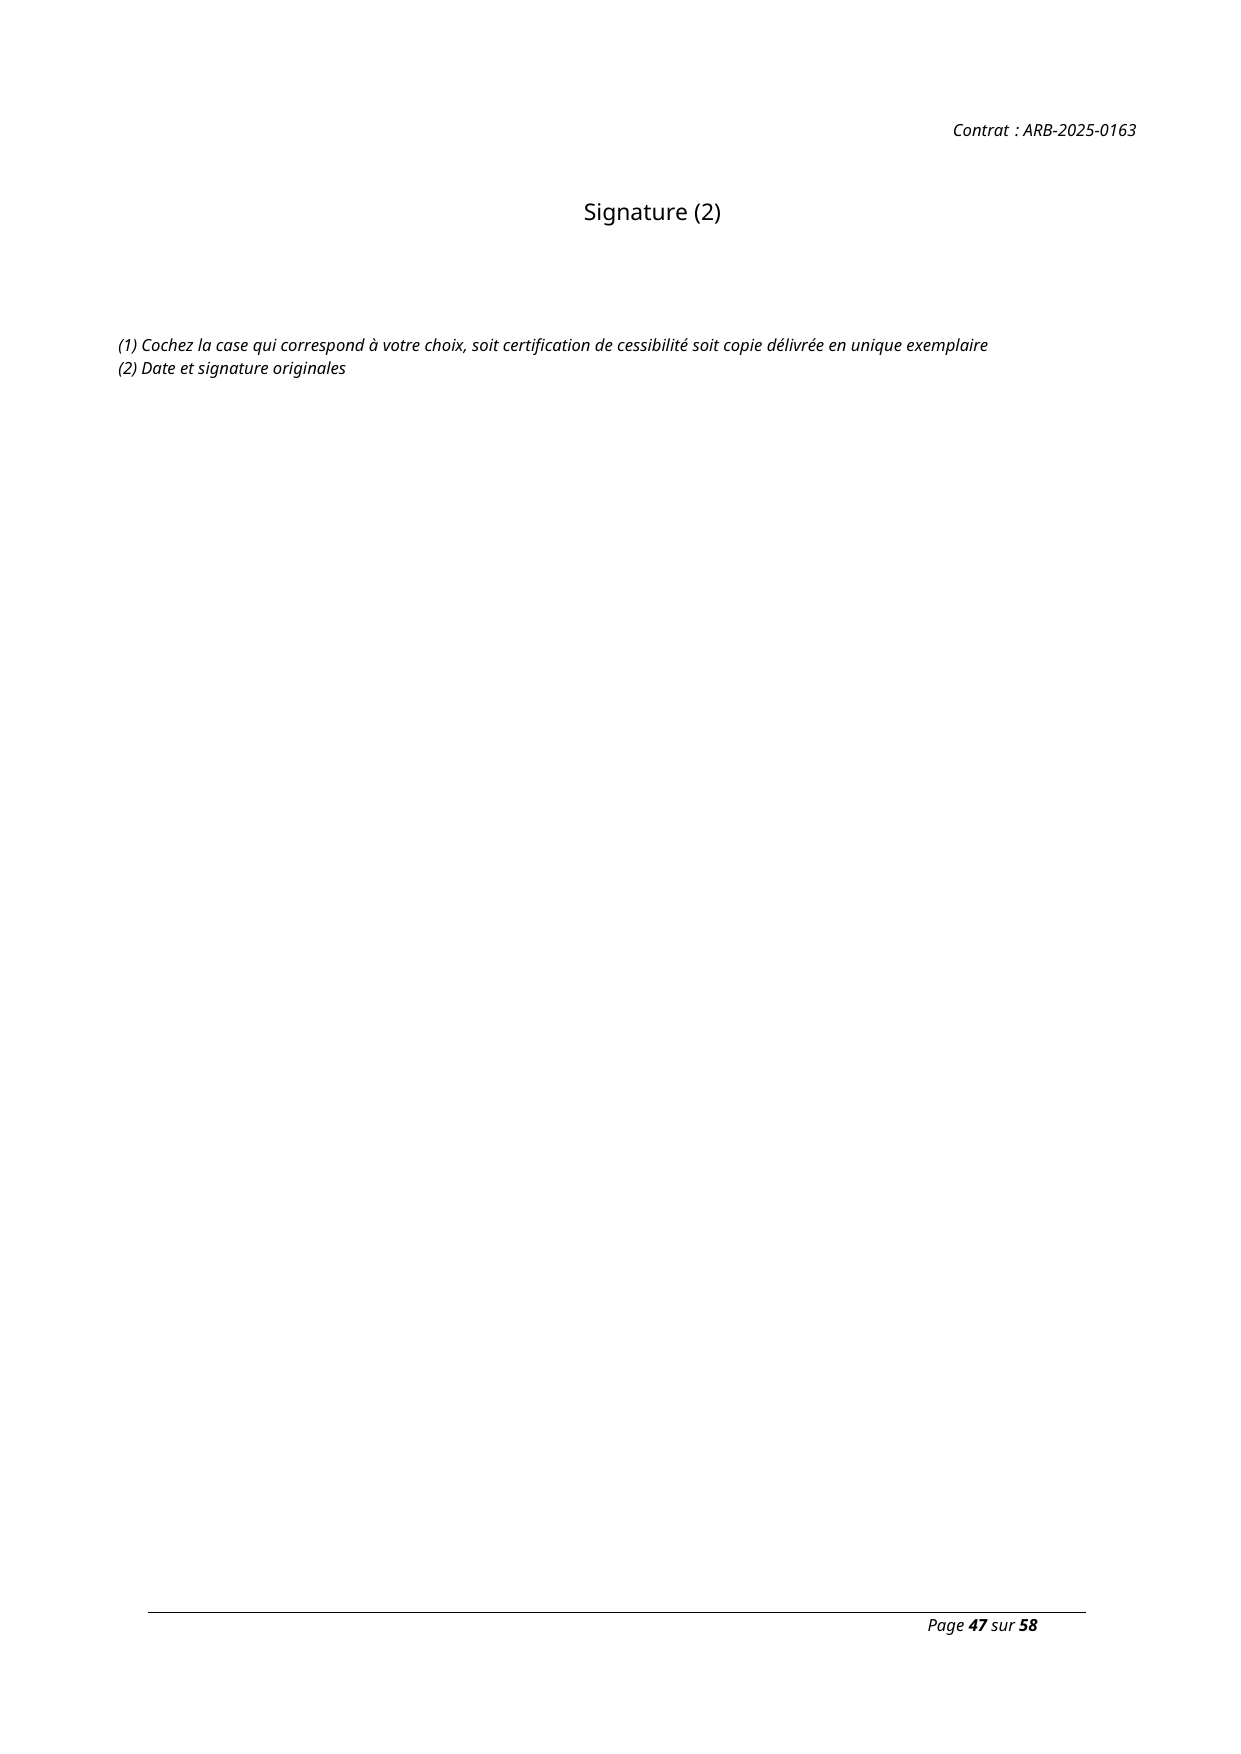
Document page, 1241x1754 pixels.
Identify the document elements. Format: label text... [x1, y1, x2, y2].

text (2) Date et signature originales [118, 356, 1122, 379]
text (1) Cochez la case qui correspond à votre choix, soit certification de cessibilité soit copie délivrée en unique exemplaire [118, 334, 1122, 356]
table_cell Signature (2) [118, 192, 1078, 227]
